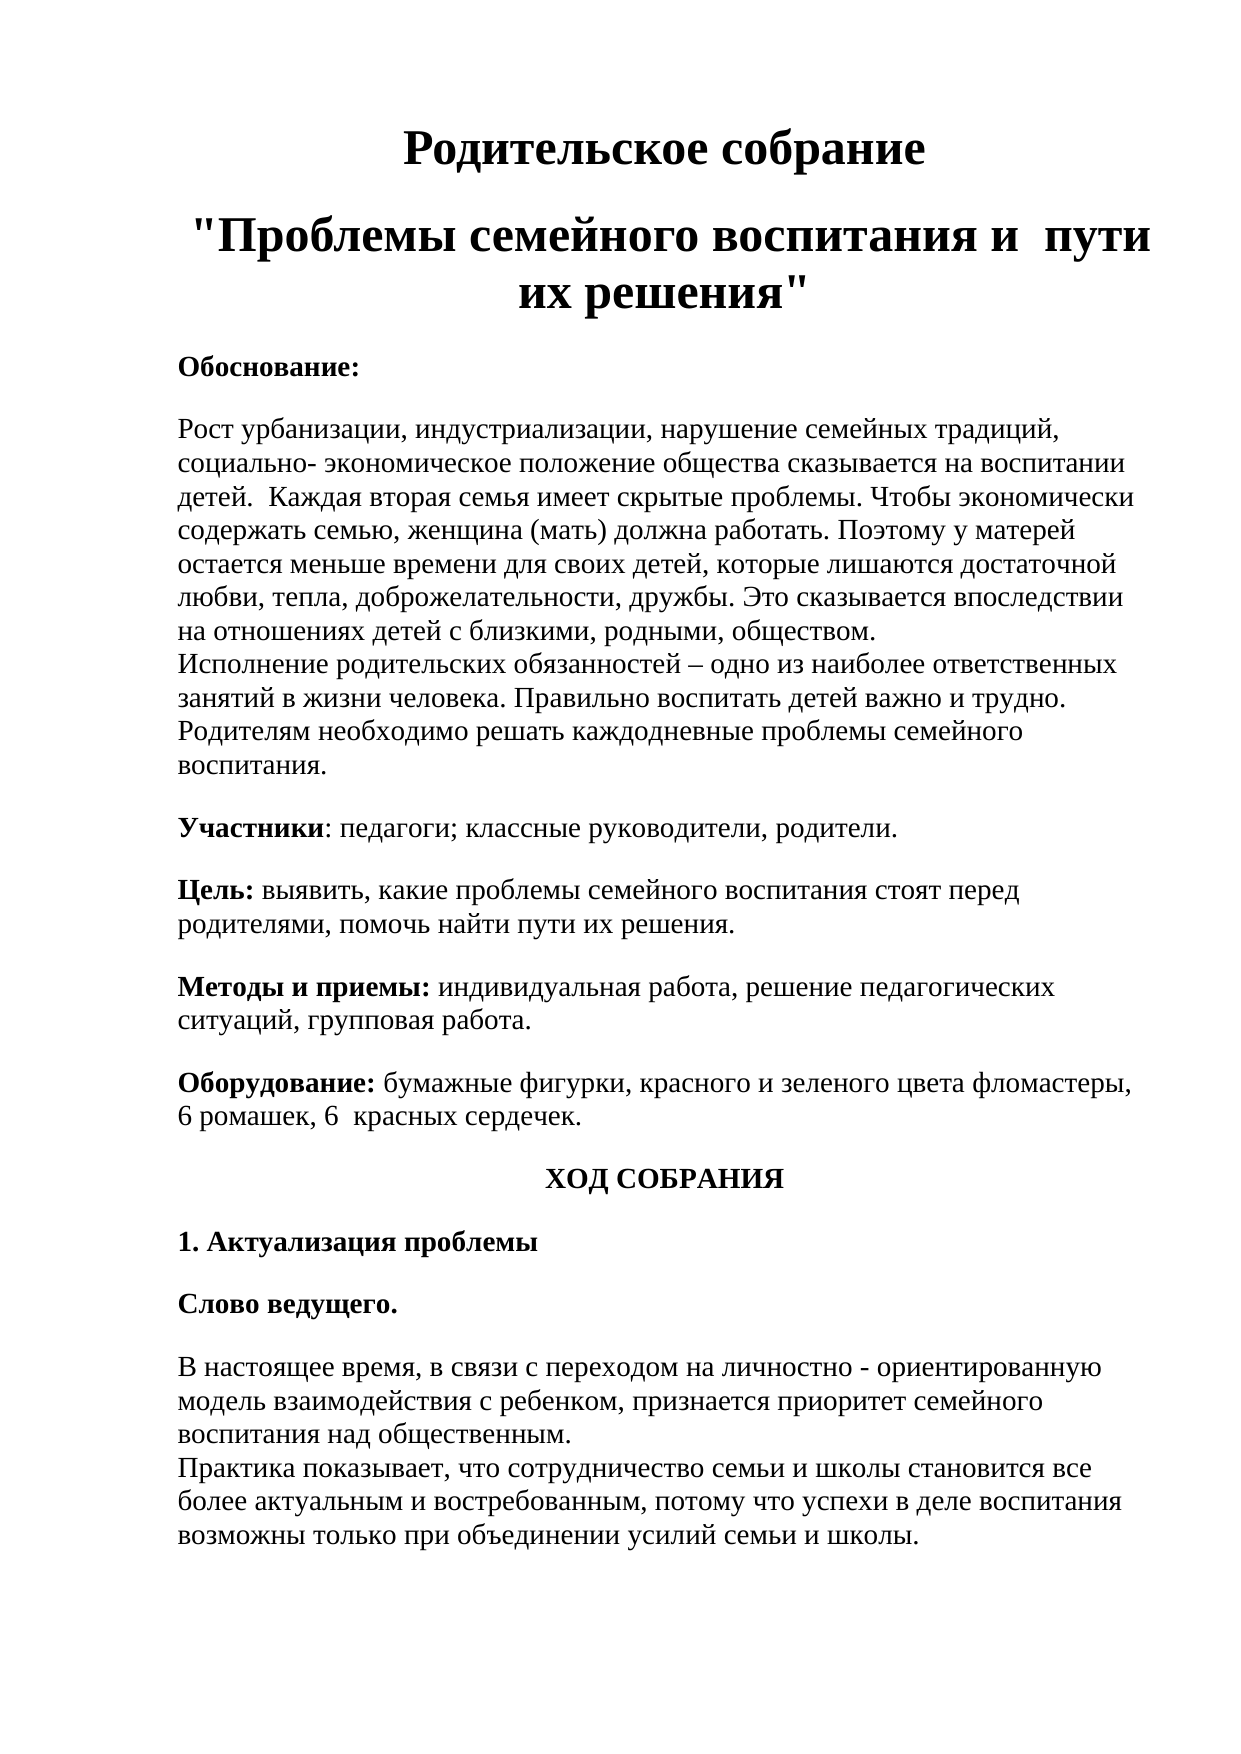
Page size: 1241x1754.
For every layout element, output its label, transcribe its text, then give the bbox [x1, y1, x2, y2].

text Участники: педагоги; классные руководители, родители. [177, 810, 1152, 843]
text 1. Актуализация проблемы [177, 1224, 1152, 1257]
text Оборудование: бумажные фигурки, красного и зеленого цвета фломастеры, 6 ромашек, 6 красных сердечек. [177, 1065, 1152, 1132]
text Рост урбанизации, индустриализации, нарушение семейных традиций, социально- экономическое положение общества сказывается на воспитании детей. Каждая вторая семья имеет скрытые проблемы. Чтобы экономически содержать семью, женщина (мать) должна работать. Поэтому у матерей остается меньше времени для своих детей, которые лишаются достаточной любви, тепла, доброжелательности, дружбы. Это сказывается впоследствии на отношениях детей с близкими, родными, обществом. Исполнение родительских обязанностей – одно из наиболее ответственных занятий в жизни человека. Правильно воспитать детей важно и трудно. Родителям необходимо решать каждодневные проблемы семейного воспитания. [177, 412, 1152, 781]
text ХОД СОБРАНИЯ [177, 1161, 1152, 1195]
text Методы и приемы: индивидуальная работа, решение педагогических ситуаций, групповая работа. [177, 969, 1152, 1036]
subtitle Родительское собрание [177, 118, 1152, 176]
text Слово ведущего. [177, 1287, 1152, 1320]
subtitle "Проблемы семейного воспитания и пути их решения" [177, 205, 1152, 320]
text Обоснование: [177, 349, 1152, 382]
text В настоящее время, в связи с переходом на личностно - ориентированную модель взаимодействия с ребенком, признается приоритет семейного воспитания над общественным. Практика показывает, что сотрудничество семьи и школы становится все более актуальным и востребованным, потому что успехи в деле воспитания возможны только при объединении усилий семьи и школы. [177, 1349, 1152, 1551]
text Цель: выявить, какие проблемы семейного воспитания стоят перед родителями, помочь найти пути их решения. [177, 872, 1152, 939]
